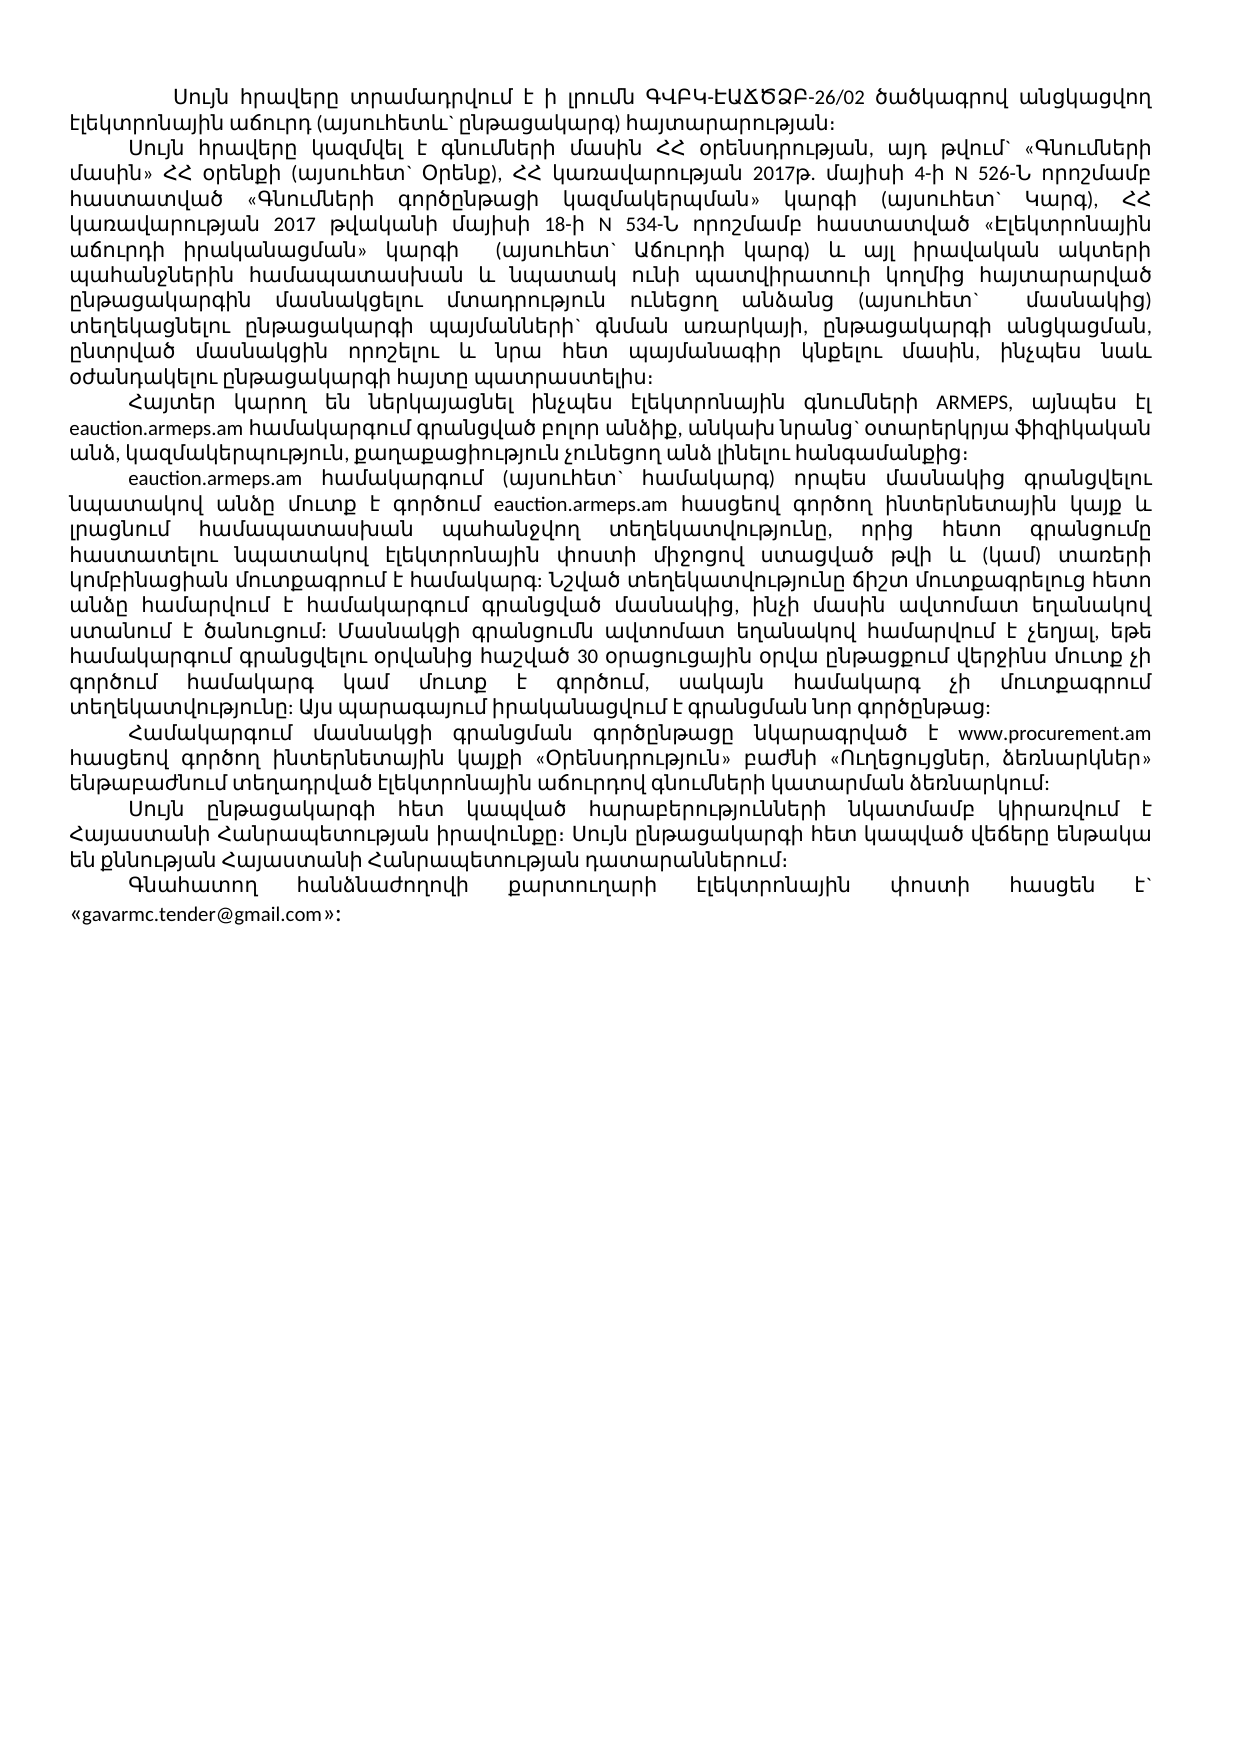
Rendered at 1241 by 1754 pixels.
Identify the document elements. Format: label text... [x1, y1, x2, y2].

text Համակարգում մասնակցի գրանցման գործընթացը նկարագրված է www.procurement.am հասցեով գործող ինտերնետային կայքի «Օրենսդրություն» բաժնի «Ուղեցույցներ, ձեռնարկներ» ենթաբաժնում տեղադրված էլեկտրոնային աճուրդով գնումների կատարման ձեռնարկում: [69, 720, 1152, 796]
text Գնահատող հանձնաժողովի քարտուղարի էլեկտրոնային փոստի հասցեն է` «gavarmc.tender@gmail.com»: [69, 872, 1152, 928]
text eauction.armeps.am համակարգում (այսուհետ` համակարգ) որպես մասնակից գրանցվելու նպատակով անձը մուտք է գործում eauction.armeps.am հասցեով գործող ինտերնետային կայք և լրացնում համապատասխան պահանջվող տեղեկատվությունը, որից հետո գրանցումը հաստատելու նպատակով էլեկտրոնային փոստի միջոցով ստացված թվի և (կամ) տառերի կոմբինացիան մուտքագրում է համակարգ: Նշված տեղեկատվությունը ճիշտ մուտքագրելուց հետո անձը համարվում է համակարգում գրանցված մասնակից, ինչի մասին ավտոմատ եղանակով ստանում է ծանուցում: Մասնակցի գրանցումն ավտոմատ եղանակով համարվում է չեղյալ, եթե համակարգում գրանցվելու օրվանից հաշված 30 օրացուցային օրվա ընթացքում վերջինս մուտք չի գործում համակարգ կամ մուտք է գործում, սակայն համակարգ չի մուտքագրում տեղեկատվությունը: Այս պարագայում իրականացվում է գրանցման նոր գործընթաց: [69, 466, 1152, 720]
text Սույն ընթացակարգի հետ կապված հարաբերությունների նկատմամբ կիրառվում է Հայաստանի Հանրապետության իրավունքը։ Սույն ընթացակարգի հետ կապված վեճերը ենթակա են քննության Հայաստանի Հանրապետության դատարաններում։ [69, 796, 1152, 872]
text Հայտեր կարող են ներկայացնել ինչպես էլեկտրոնային գնումների ARMEPS, այնպես էլ eauction.armeps.am համակարգում գրանցված բոլոր անձիք, անկախ նրանց` օտարերկրյա ֆիզիկական անձ, կազմակերպություն, քաղաքացիություն չունեցող անձ լինելու հանգամանքից։ [69, 389, 1152, 466]
text Սույն հրավերը տրամադրվում է ի լրումն ԳՎԲԿ-ԷԱՃԾՁԲ-26/02 ծածկագրով անցկացվող էլեկտրոնային աճուրդ (այսուհետև` ընթացակարգ) հայտարարության։ [69, 84, 1152, 135]
text Սույն հրավերը կազմվել է գնումների մասին ՀՀ օրենսդրության, այդ թվում` «Գնումների մասին» ՀՀ օրենքի (այսուհետ` Օրենք), ՀՀ կառավարության 2017թ. մայիսի 4-ի N 526-Ն որոշմամբ հաստատված «Գնումների գործընթացի կազմակերպման» կարգի (այսուհետ` Կարգ), ՀՀ կառավարության 2017 թվականի մայիսի 18-ի N 534-Ն որոշմամբ հաստատված «Էլեկտրոնային աճուրդի իրականացման» կարգի (այսուհետ` Աճուրդի կարգ) և այլ իրավական ակտերի պահանջներին համապատասխան և նպատակ ունի պատվիրատուի կողմից հայտարարված ընթացակարգին մասնակցելու մտադրություն ունեցող անձանց (այսուհետ` մասնակից) տեղեկացնելու ընթացակարգի պայմանների` գնման առարկայի, ընթացակարգի անցկացման, ընտրված մասնակցին որոշելու և նրա հետ պայմանագիր կնքելու մասին, ինչպես նաև օժանդակելու ընթացակարգի հայտը պատրաստելիս։ [69, 135, 1152, 389]
